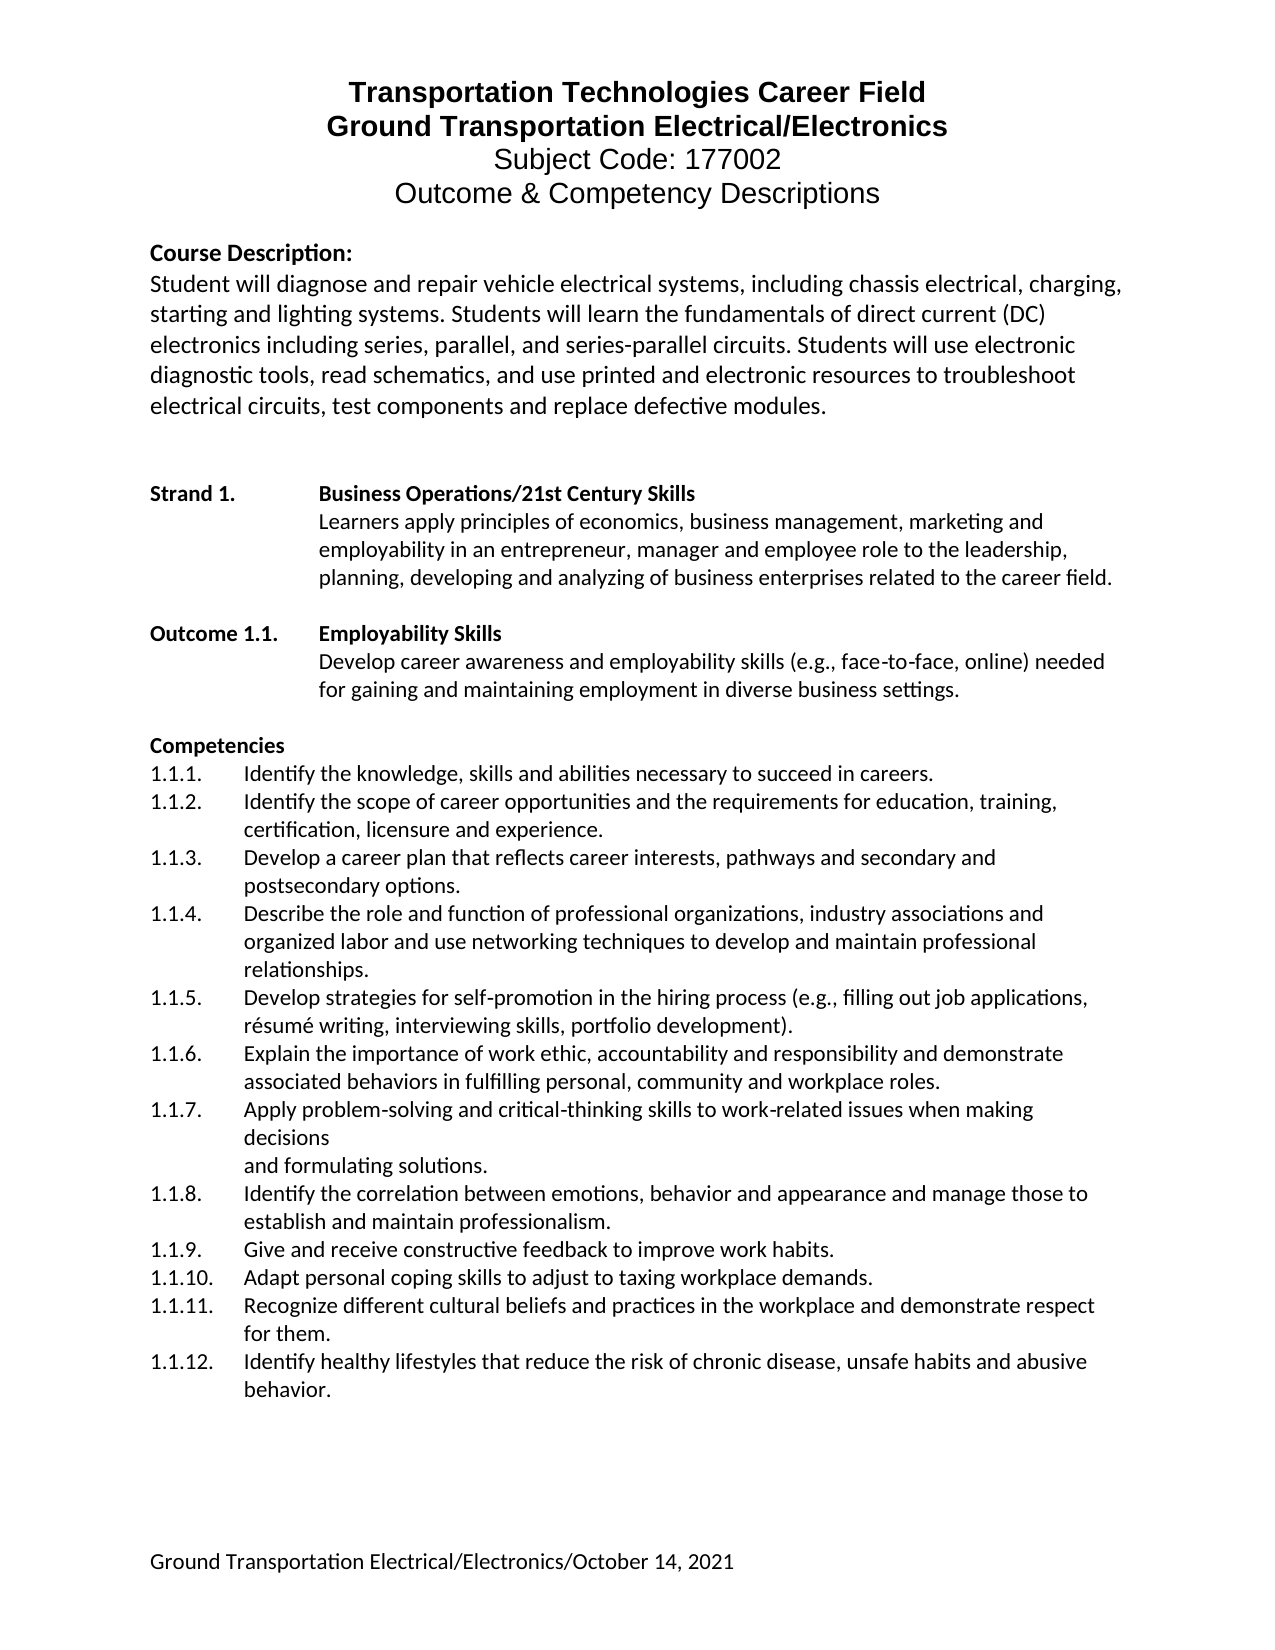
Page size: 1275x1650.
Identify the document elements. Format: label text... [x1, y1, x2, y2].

text 1.1.12. Identify healthy lifestyles that reduce the risk of chronic disease, unsafe habits and abusive [150, 1347, 1125, 1376]
text and formulating solutions. [244, 1151, 1125, 1179]
text Strand 1. Business Operations/21st Century Skills [150, 479, 1125, 507]
text associated behaviors in fulfilling personal, community and workplace roles. [244, 1067, 1125, 1095]
text Competencies [150, 731, 1125, 759]
text Develop career awareness and employability skills (e.g., face‐to‐face, online) needed for gaining and maintaining employment in diverse business settings. [319, 647, 1125, 703]
text certification, licensure and experience. [244, 815, 1125, 843]
text 1.1.1. Identify the knowledge, skills and abilities necessary to succeed in careers. [150, 759, 1125, 787]
text Outcome 1.1. Employability Skills [150, 619, 1125, 647]
text 1.1.10. Adapt personal coping skills to adjust to taxing workplace demands. [150, 1263, 1125, 1291]
text establish and maintain professionalism. [244, 1207, 1125, 1235]
text 1.1.7. Apply problem‐solving and critical‐thinking skills to work‐related issues when making decisions [150, 1095, 1125, 1151]
text 1.1.2. Identify the scope of career opportunities and the requirements for education, training, [150, 787, 1125, 815]
text Student will diagnose and repair vehicle electrical systems, including chassis electrical, charging, starting and lighting systems. Students will learn the fundamentals of direct current (DC) electronics including series, parallel, and series-parallel circuits. Students will use electronic diagnostic tools, read schematics, and use printed and electronic resources to troubleshoot electrical circuits, test components and replace defective modules. [150, 268, 1125, 420]
text Course Description: [150, 237, 1125, 268]
text 1.1.8. Identify the correlation between emotions, behavior and appearance and manage those to [150, 1179, 1125, 1207]
text for them. [244, 1319, 1125, 1347]
text behavior. [244, 1376, 1125, 1403]
text 1.1.6. Explain the importance of work ethic, accountability and responsibility and demonstrate [150, 1039, 1125, 1067]
text 1.1.3. Develop a career plan that reflects career interests, pathways and secondary and [150, 843, 1125, 871]
text 1.1.5. Develop strategies for self‐promotion in the hiring process (e.g., filling out job applications, [150, 983, 1125, 1011]
text 1.1.9. Give and receive constructive feedback to improve work habits. [150, 1235, 1125, 1263]
text 1.1.11. Recognize different cultural beliefs and practices in the workplace and demonstrate respect [150, 1291, 1125, 1319]
text 1.1.4. Describe the role and function of professional organizations, industry associations and [150, 899, 1125, 927]
text relationships. [244, 955, 1125, 983]
text postsecondary options. [244, 871, 1125, 899]
text organized labor and use networking techniques to develop and maintain professional [244, 927, 1125, 955]
text résumé writing, interviewing skills, portfolio development). [244, 1011, 1125, 1039]
text Learners apply principles of economics, business management, marketing and employability in an entrepreneur, manager and employee role to the leadership, planning, developing and analyzing of business enterprises related to the career field. [319, 507, 1125, 591]
